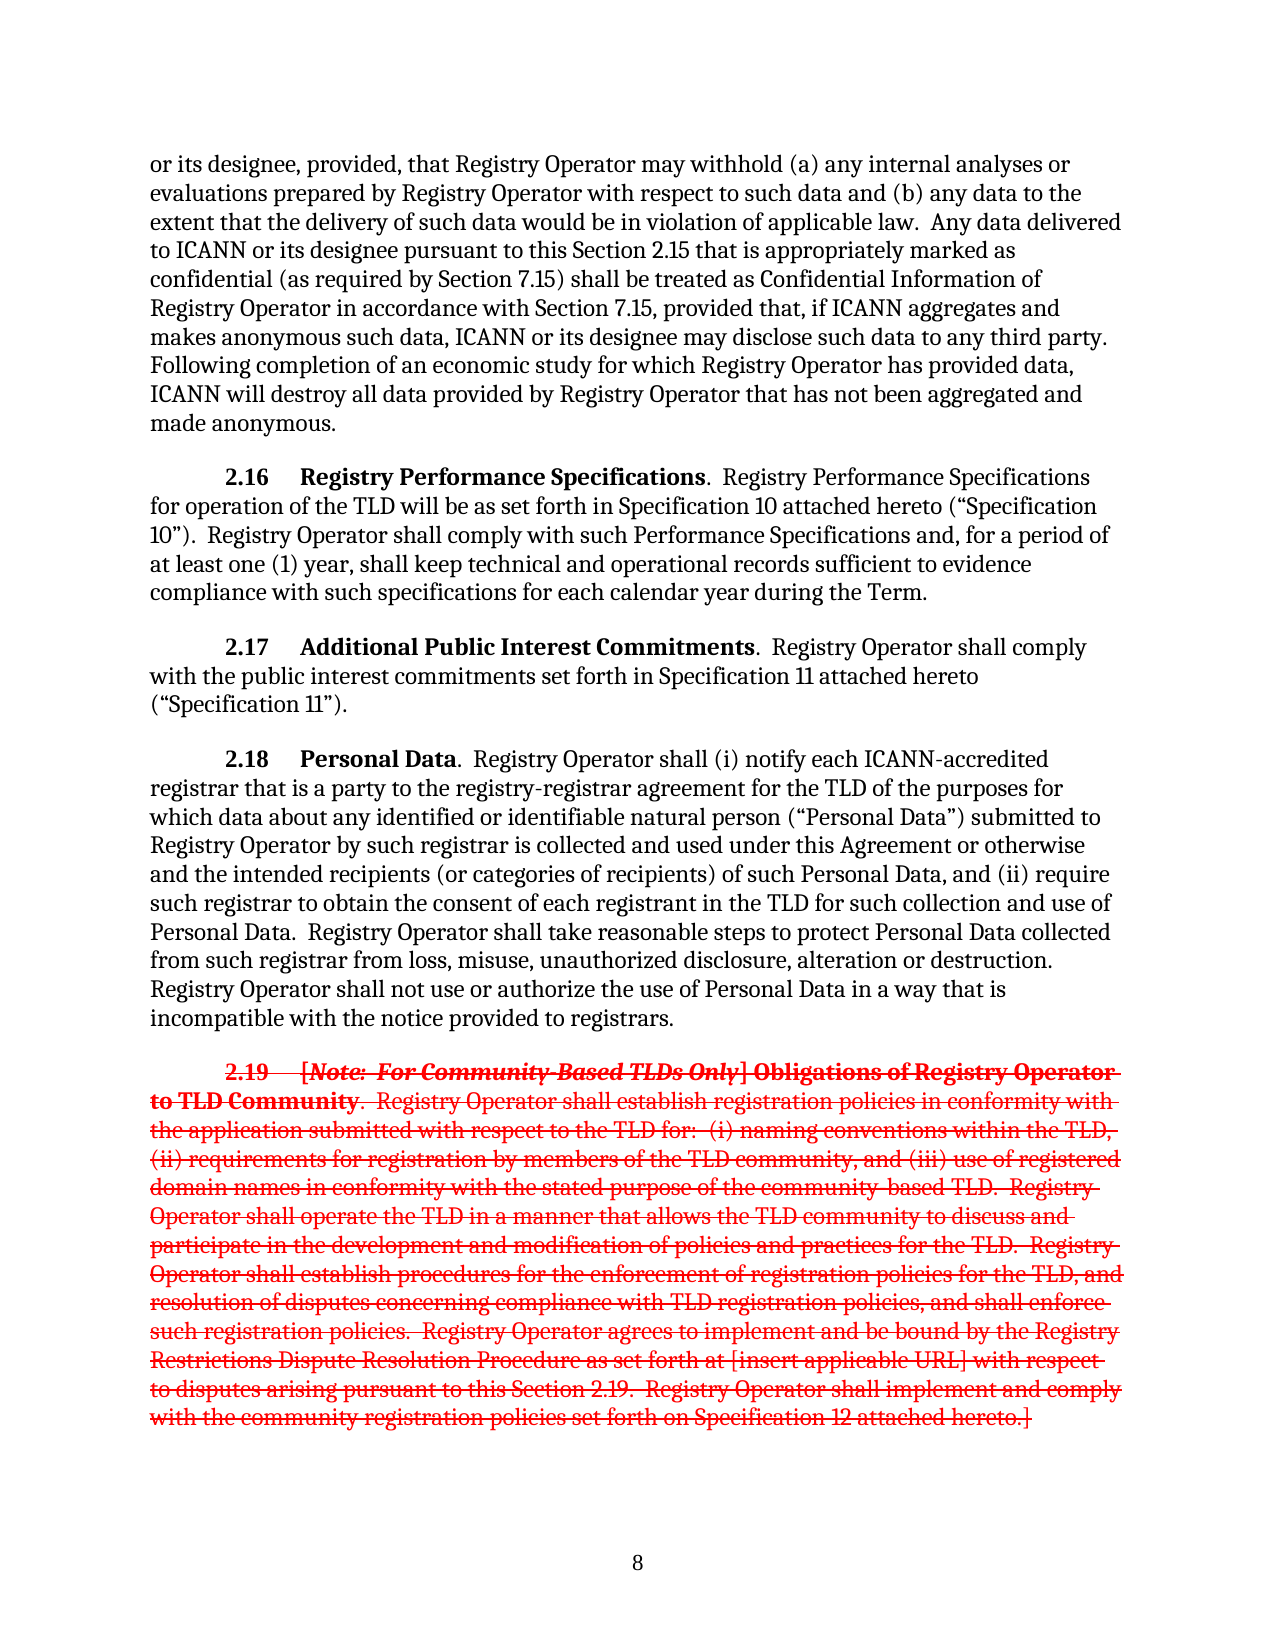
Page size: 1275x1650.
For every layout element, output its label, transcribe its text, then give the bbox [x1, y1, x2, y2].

text Registry Performance Specifications. Registry Performance Specifications for operation of the TLD will be as set forth in Specification 10 attached hereto (“Specification 10”). Registry Operator shall comply with such Performance Specifications and, for a period of at least one (1) year, shall keep technical and operational records sufficient to evidence compliance with such specifications for each calendar year during the Term. [150, 462, 1125, 607]
text Additional Public Interest Commitments. Registry Operator shall comply with the public interest commitments set forth in Specification 11 attached hereto (“Specification 11”). [150, 632, 1125, 719]
text Personal Data. Registry Operator shall (i) notify each ICANN-accredited registrar that is a party to the registry-registrar agreement for the TLD of the purposes for which data about any identified or identifiable natural person (“Personal Data”) submitted to Registry Operator by such registrar is collected and used under this Agreement or otherwise and the intended recipients (or categories of recipients) of such Personal Data, and (ii) require such registrar to obtain the consent of each registrant in the TLD for such collection and use of Personal Data. Registry Operator shall take reasonable steps to protect Personal Data collected from such registrar from loss, misuse, unauthorized disclosure, alteration or destruction. Registry Operator shall not use or authorize the use of Personal Data in a way that is incompatible with the notice provided to registrars. [150, 744, 1125, 1032]
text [150, 150, 1125, 437]
list 2.19 [Note: For Community-Based TLDs Only] Obligations of Registry Operator to TLD Community. Registry Operator shall establish registration policies in conformity with the application submitted with respect to the TLD for: (i) naming conventions within the TLD, (ii) requirements for registration by members of the TLD community, and (iii) use of registered domain names in conformity with the stated purpose of the community-based TLD. Registry Operator shall operate the TLD in a manner that allows the TLD community to discuss and participate in the development and modification of policies and practices for the TLD. Registry Operator shall establish procedures for the enforcement of registration policies for the TLD, and resolution of disputes concerning compliance with TLD registration policies, and shall enforce such registration policies. Registry Operator agrees to implement and be bound by the Registry Restrictions Dispute Resolution Procedure as set forth at [insert applicable URL] with respect to disputes arising pursuant to this Section 2.19. Registry Operator shall implement and comply with the community registration policies set forth on Specification 12 attached hereto.] [150, 1057, 1125, 1432]
